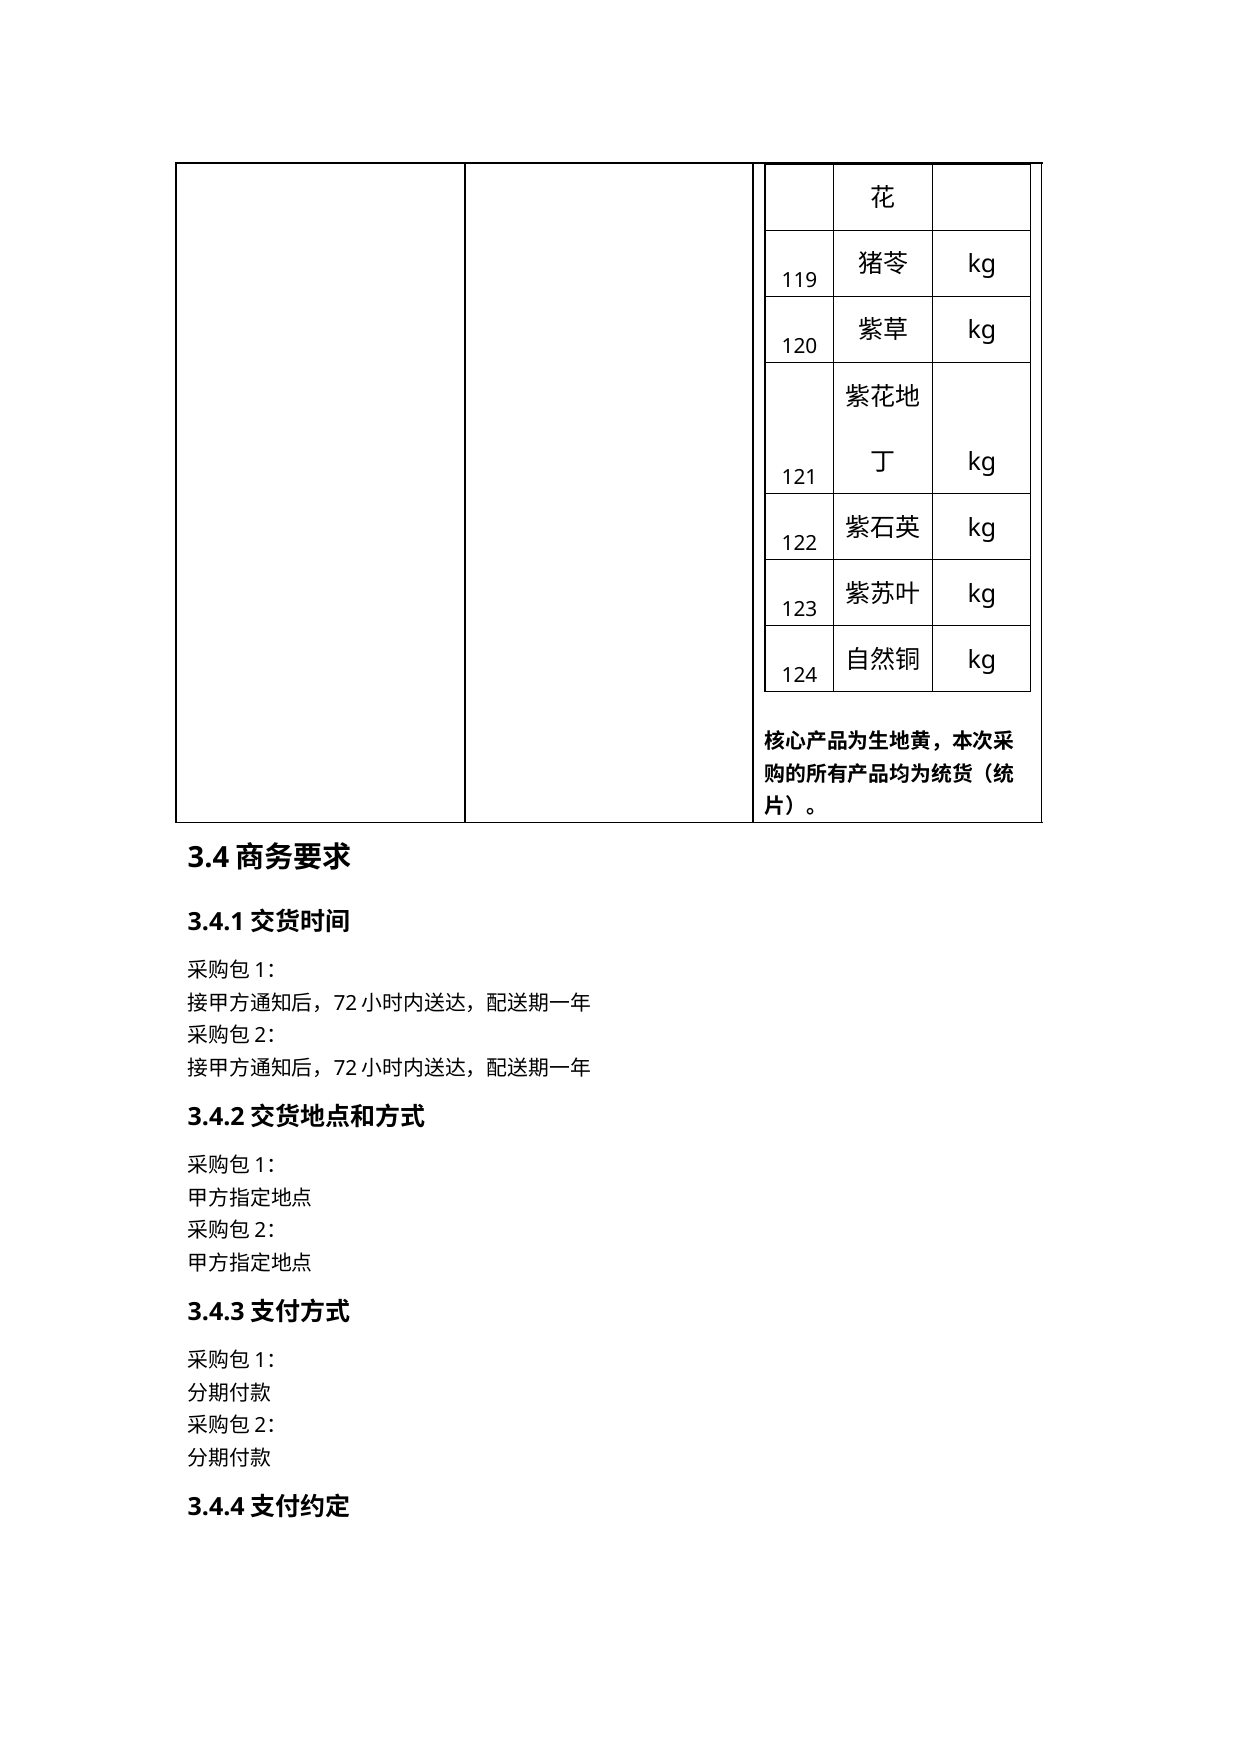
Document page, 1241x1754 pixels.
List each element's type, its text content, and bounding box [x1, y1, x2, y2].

text 分期付款 [187, 1441, 1053, 1473]
text 3.4.3支付方式 [187, 1278, 1053, 1343]
table_cell [466, 164, 752, 822]
text 3.4.4支付约定 [187, 1473, 1053, 1538]
text 甲方指定地点 [187, 1246, 1053, 1278]
text 甲方指定地点 [187, 1181, 1053, 1213]
text 3.4.2交货地点和方式 [187, 1083, 1053, 1148]
text 分期付款 [187, 1376, 1053, 1408]
text 接甲方通知后，72小时内送达，配送期一年 [187, 1051, 1053, 1083]
text 采购包2： [187, 1213, 1053, 1246]
text 接甲方通知后，72小时内送达，配送期一年 [187, 986, 1053, 1018]
text 采购包1： [187, 1148, 1053, 1181]
text 3.4.1交货时间 [187, 888, 1053, 953]
text 采购包1： [187, 1343, 1053, 1376]
text 采购包2： [187, 1408, 1053, 1441]
text 采购包2： [187, 1018, 1053, 1051]
text 3.4商务要求 [187, 823, 1053, 888]
table_cell 核心产品为生地黄，本次采购的所有产品均为统货（统片）。 [754, 164, 1041, 822]
table_cell 1 [177, 164, 464, 822]
text 采购包1： [187, 953, 1053, 986]
